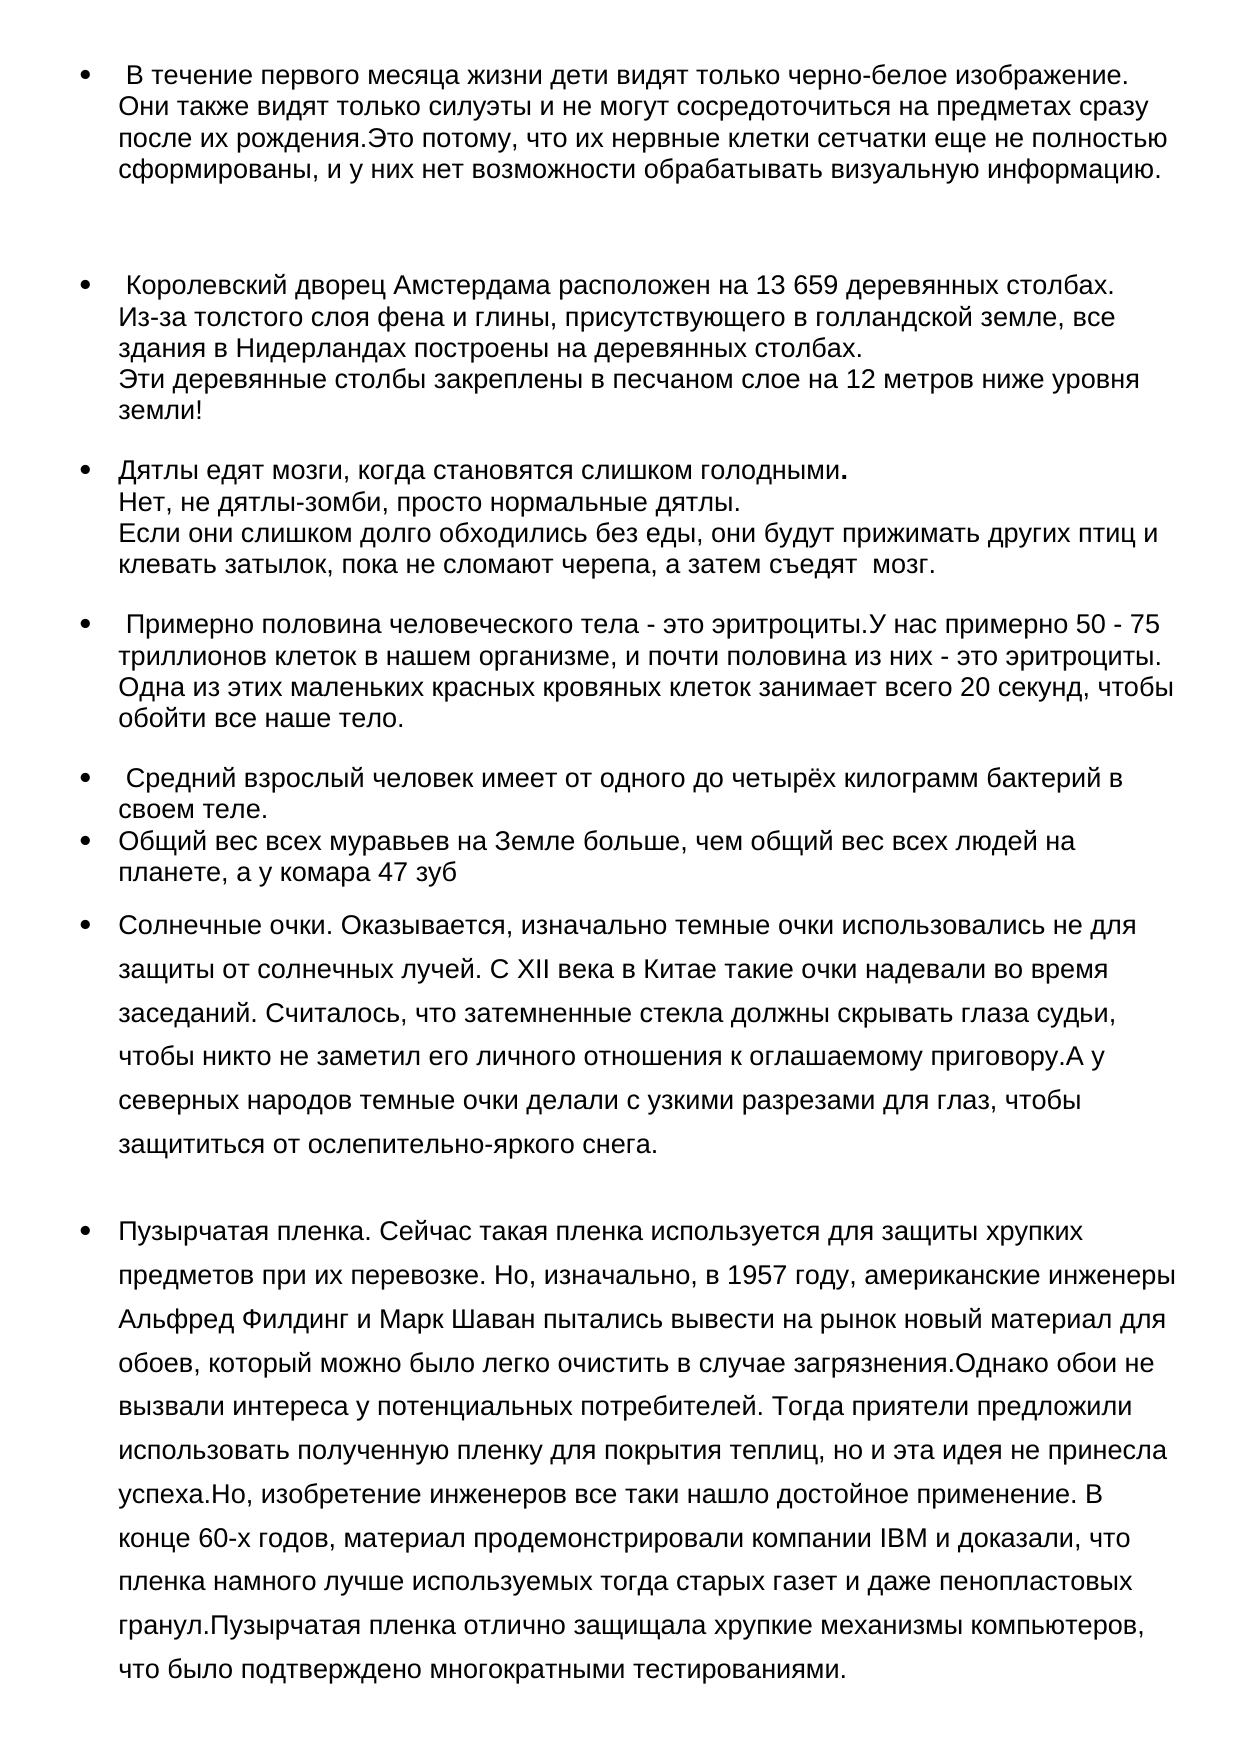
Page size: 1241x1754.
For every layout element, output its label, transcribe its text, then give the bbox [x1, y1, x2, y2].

list Средний взрослый человек имеет от одного до четырёх килограмм бактерий в своем теле. [81, 762, 1181, 825]
list В течение первого месяца жизни дети видят только черно-белое изображение. Они также видят только силуэты и не могут сосредоточиться на предметах сразу после их рождения.Это потому, что их нервные клетки сетчатки еще не полностью сформированы, и у них нет возможности обрабатывать визуальную информацию. [81, 59, 1181, 184]
list Общий вес всех муравьев на Земле больше, чем общий вес всех людей на планете, а у комара 47 зуб [81, 825, 1181, 887]
list Королевский дворец Амстердама расположен на 13 659 деревянных столбах. Из-за толстого слоя фена и глины, присутствующего в голландской земле, все здания в Нидерландах построены на деревянных столбах. Эти деревянные столбы закреплены в песчаном слое на 12 метров ниже уровня земли! [81, 269, 1181, 454]
list Пузырчатая пленка. Сейчас такая пленка используется для защиты хрупких предметов при их перевозке. Но, изначально, в 1957 году, американские инженеры Альфред Филдинг и Марк Шаван пытались вывести на рынок новый материал для обоев, который можно было легко очистить в случае загрязнения.Однако обои не вызвали интереса у потенциальных потребителей. Тогда приятели предложили использовать полученную пленку для покрытия теплиц, но и эта идея не принесла успеха.Но, изобретение инженеров все таки нашло достойное применение. В конце 60-х годов, материал продемонстрировали компании IBM и доказали, что пленка намного лучше используемых тогда старых газет и даже пенопластовых гранул.Пузырчатая пленка отлично защищала хрупкие механизмы компьютеров, что было подтверждено многократными тестированиями. [81, 1203, 1181, 1684]
list Дятлы едят мозги, когда становятся слишком голодными. Нет, не дятлы-зомби, просто нормальные дятлы. Если они слишком долго обходились без еды, они будут прижимать других птиц и клевать затылок, пока не сломают черепа, а затем съедят мозг. [81, 454, 1181, 608]
list Примерно половина человеческого тела - это эритроциты.У нас примерно 50 - 75 триллионов клеток в нашем организме, и почти половина из них - это эритроциты. Одна из этих маленьких красных кровяных клеток занимает всего 20 секунд, чтобы обойти все наше тело. [81, 608, 1181, 762]
list Солнечные очки. Оказывается, изначально темные очки использовались не для защиты от солнечных лучей. С XII века в Китае такие очки надевали во время заседаний. Считалось, что затемненные стекла должны скрывать глаза судьи, чтобы никто не заметил его личного отношения к оглашаемому приговору.А у северных народов темные очки делали с узкими разрезами для глаз, чтобы защититься от ослепительно-яркого снега. [81, 897, 1181, 1203]
